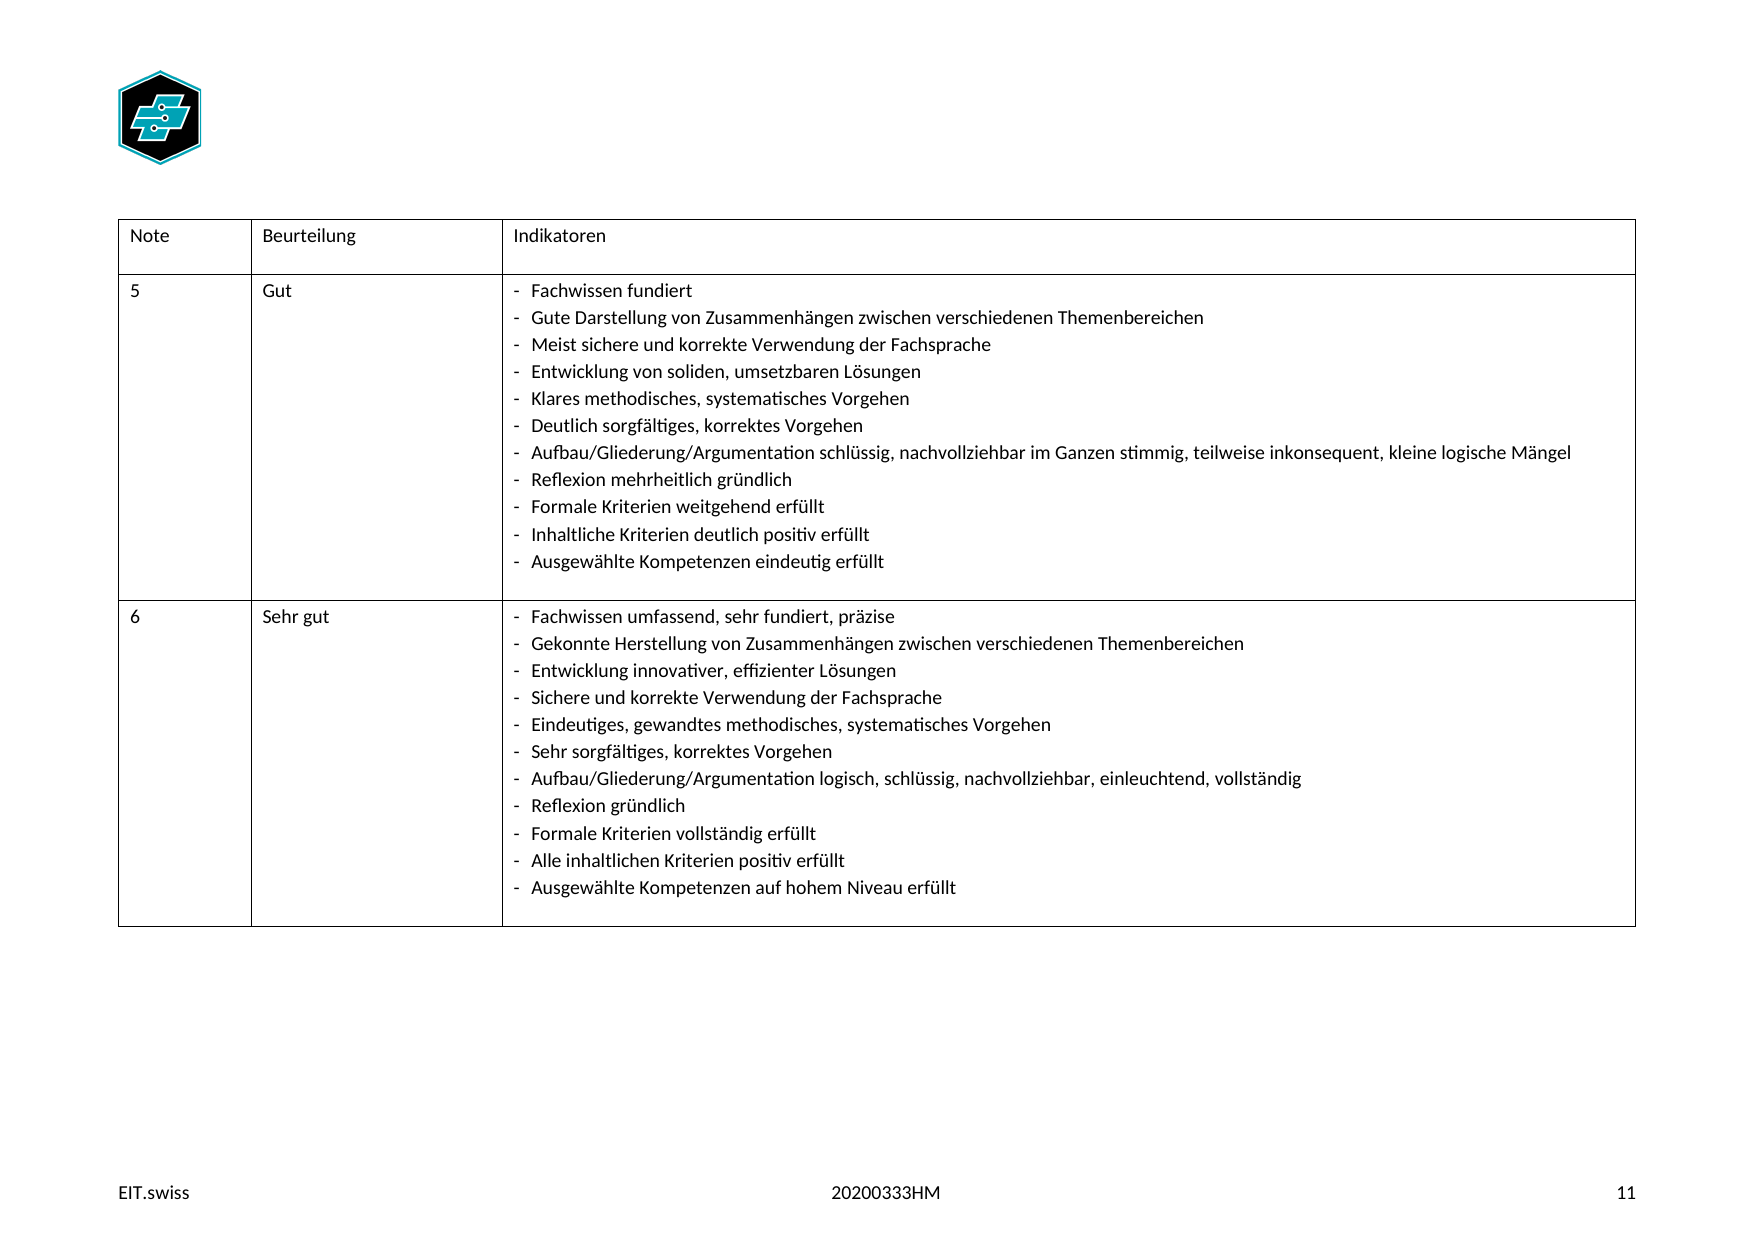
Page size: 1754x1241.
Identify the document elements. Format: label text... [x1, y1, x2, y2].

table_cell 6 [119, 601, 251, 926]
table_header Beurteilung [252, 220, 502, 274]
table_cell Gut [252, 275, 502, 600]
table_cell Sehr gut [252, 601, 502, 926]
table_cell Fachwissen umfassend, sehr fundiert, präzise Gekonnte Herstellung von Zusammenhängen zwischen verschiedenen Themenbereichen Entwicklung innovativer, effizienter Lösungen Sichere und korrekte Verwendung der Fachsprache Eindeutiges, gewandtes methodisches, systematisches Vorgehen Sehr sorgfältiges, korrektes Vorgehen Aufbau/Gliederung/Argumentation logisch, schlüssig, nachvollziehbar, einleuchtend, vollständig Reflexion gründlich Formale Kriterien vollständig erfüllt Alle inhaltlichen Kriterien positiv erfüllt Ausgewählte Kompetenzen auf hohem Niveau erfüllt [503, 601, 1635, 926]
table_header Note [119, 220, 251, 274]
table_header Indikatoren [503, 220, 1635, 274]
picture [118, 70, 202, 165]
table_cell Fachwissen fundiert Gute Darstellung von Zusammenhängen zwischen verschiedenen Themenbereichen Meist sichere und korrekte Verwendung der Fachsprache Entwicklung von soliden, umsetzbaren Lösungen Klares methodisches, systematisches Vorgehen Deutlich sorgfältiges, korrektes Vorgehen Aufbau/Gliederung/Argumentation schlüssig, nachvollziehbar im Ganzen stimmig, teilweise inkonsequent, kleine logische Mängel Reflexion mehrheitlich gründlich Formale Kriterien weitgehend erfüllt Inhaltliche Kriterien deutlich positiv erfüllt Ausgewählte Kompetenzen eindeutig erfüllt [503, 275, 1635, 600]
table_cell 5 [119, 275, 251, 600]
